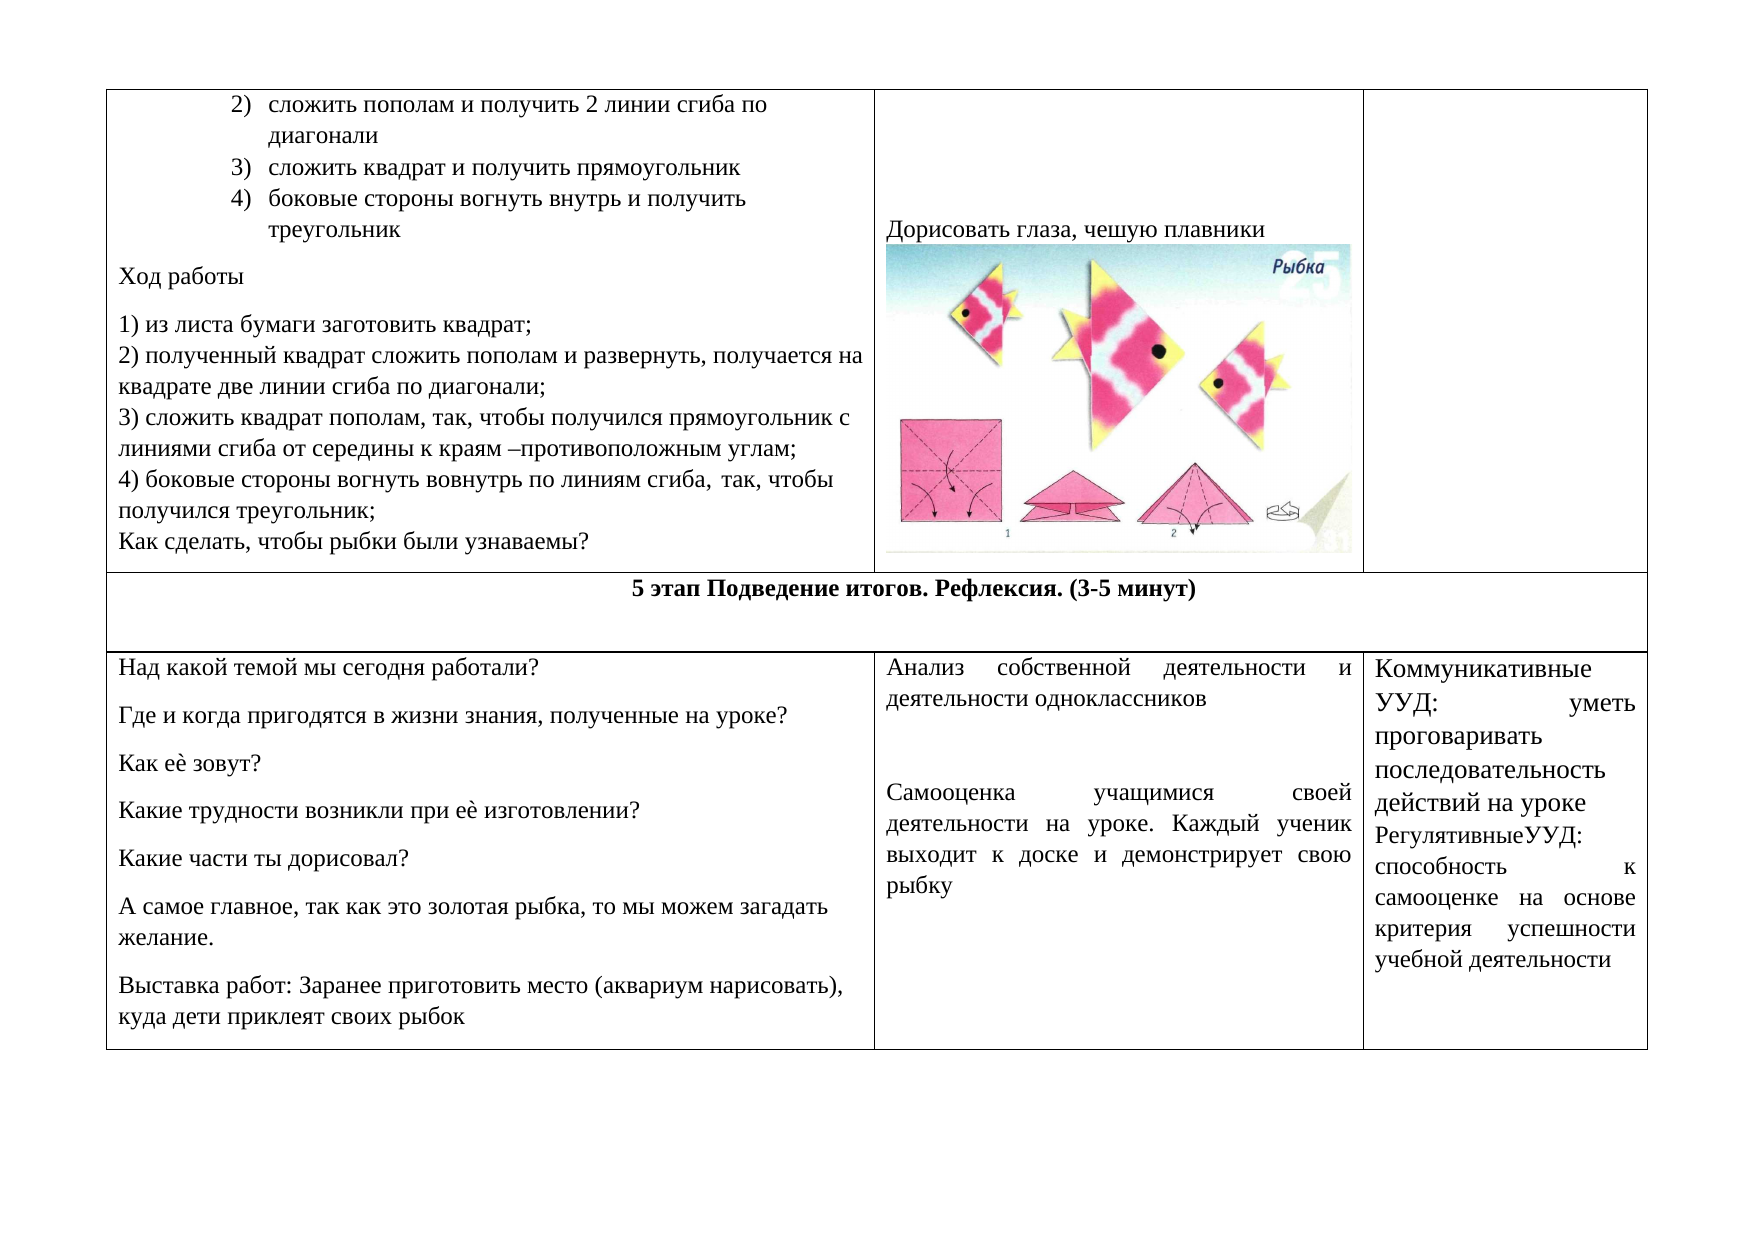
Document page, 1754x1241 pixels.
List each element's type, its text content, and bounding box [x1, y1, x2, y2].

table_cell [875, 90, 1363, 572]
table_cell Над какой темой мы сегодня работали? Где и когда пригодятся в жизни знания, полученные на уроке? Как еѐ зовут? Какие трудности возникли при еѐ изготовлении? Какие части ты дорисовал? А самое главное, так как это золотая рыбка, то мы можем загадать желание. Выставка работ: Заранее приготовить место (аквариум нарисовать), куда дети приклеят своих рыбок [107, 653, 874, 1048]
table_cell Анализ собственной деятельности и деятельности одноклассников Самооценка учащимися своей деятельности на уроке. Каждый ученик выходит к доске и демонстрирует свою рыбку [875, 653, 1363, 1048]
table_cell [107, 90, 874, 572]
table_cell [1364, 90, 1647, 572]
picture [886, 244, 1353, 553]
table_cell 5 этап Подведение итогов. Рефлексия. (3-5 минут) [107, 573, 1647, 651]
table_cell Коммуникативные УУД: уметь проговаривать последовательность действий на уроке РегулятивныеУУД: способность к самооценке на основе критерия успешности учебной деятельности [1364, 653, 1647, 1048]
